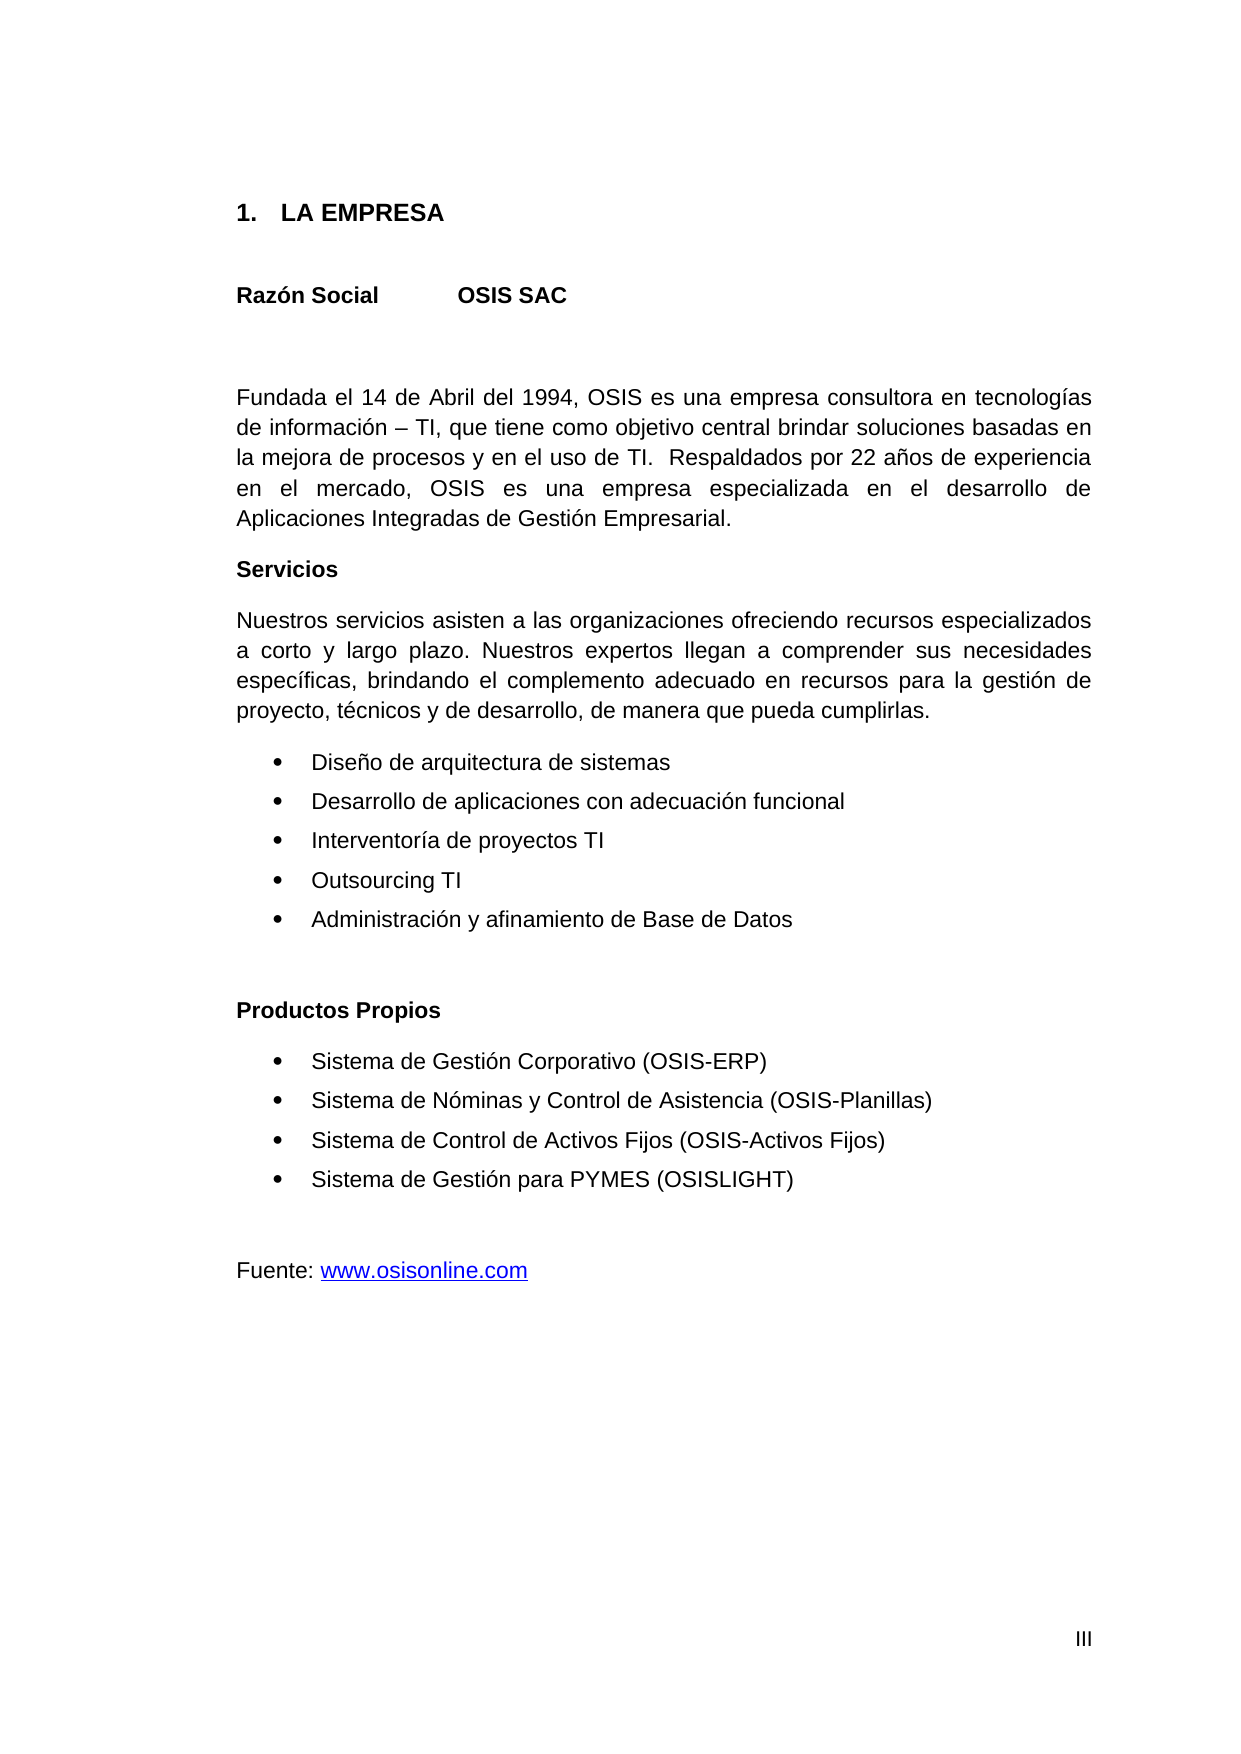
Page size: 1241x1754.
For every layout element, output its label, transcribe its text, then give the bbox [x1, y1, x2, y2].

list Outsourcing TI [274, 867, 1092, 893]
list Sistema de Nóminas y Control de Asistencia (OSIS-Planillas) [274, 1087, 1092, 1114]
text Razón Social OSIS SAC [236, 282, 1092, 308]
text Nuestros servicios asisten a las organizaciones ofreciendo recursos especializados a corto y largo plazo. Nuestros expertos llegan a comprender sus necesidades específicas, brindando el complemento adecuado en recursos para la gestión de proyecto, técnicos y de desarrollo, de manera que pueda cumplirlas. [236, 607, 1092, 724]
list Sistema de Gestión para PYMES (OSISLIGHT) [274, 1166, 1092, 1193]
list Diseño de arquitectura de sistemas [274, 748, 1092, 775]
list Interventoría de proyectos TI [274, 827, 1092, 854]
text Servicios [236, 556, 1092, 582]
list Sistema de Gestión Corporativo (OSIS-ERP) [274, 1048, 1092, 1074]
list Desarrollo de aplicaciones con adecuación funcional [274, 788, 1092, 814]
list Administración y afinamiento de Base de Datos [274, 906, 1092, 933]
subtitle LA EMPRESA [236, 198, 1092, 226]
text Fundada el 14 de Abril del 1994, OSIS es una empresa consultora en tecnologías de información – TI, que tiene como objetivo central brindar soluciones basadas en la mejora de procesos y en el uso de TI. Respaldados por 22 años de experiencia en el mercado, OSIS es una empresa especializada en el desarrollo de Aplicaciones Integradas de Gestión Empresarial. [236, 384, 1092, 531]
text Fuente: www.osisonline.com [236, 1257, 1092, 1283]
list Sistema de Control de Activos Fijos (OSIS-Activos Fijos) [274, 1127, 1092, 1153]
text Productos Propios [236, 997, 1092, 1023]
